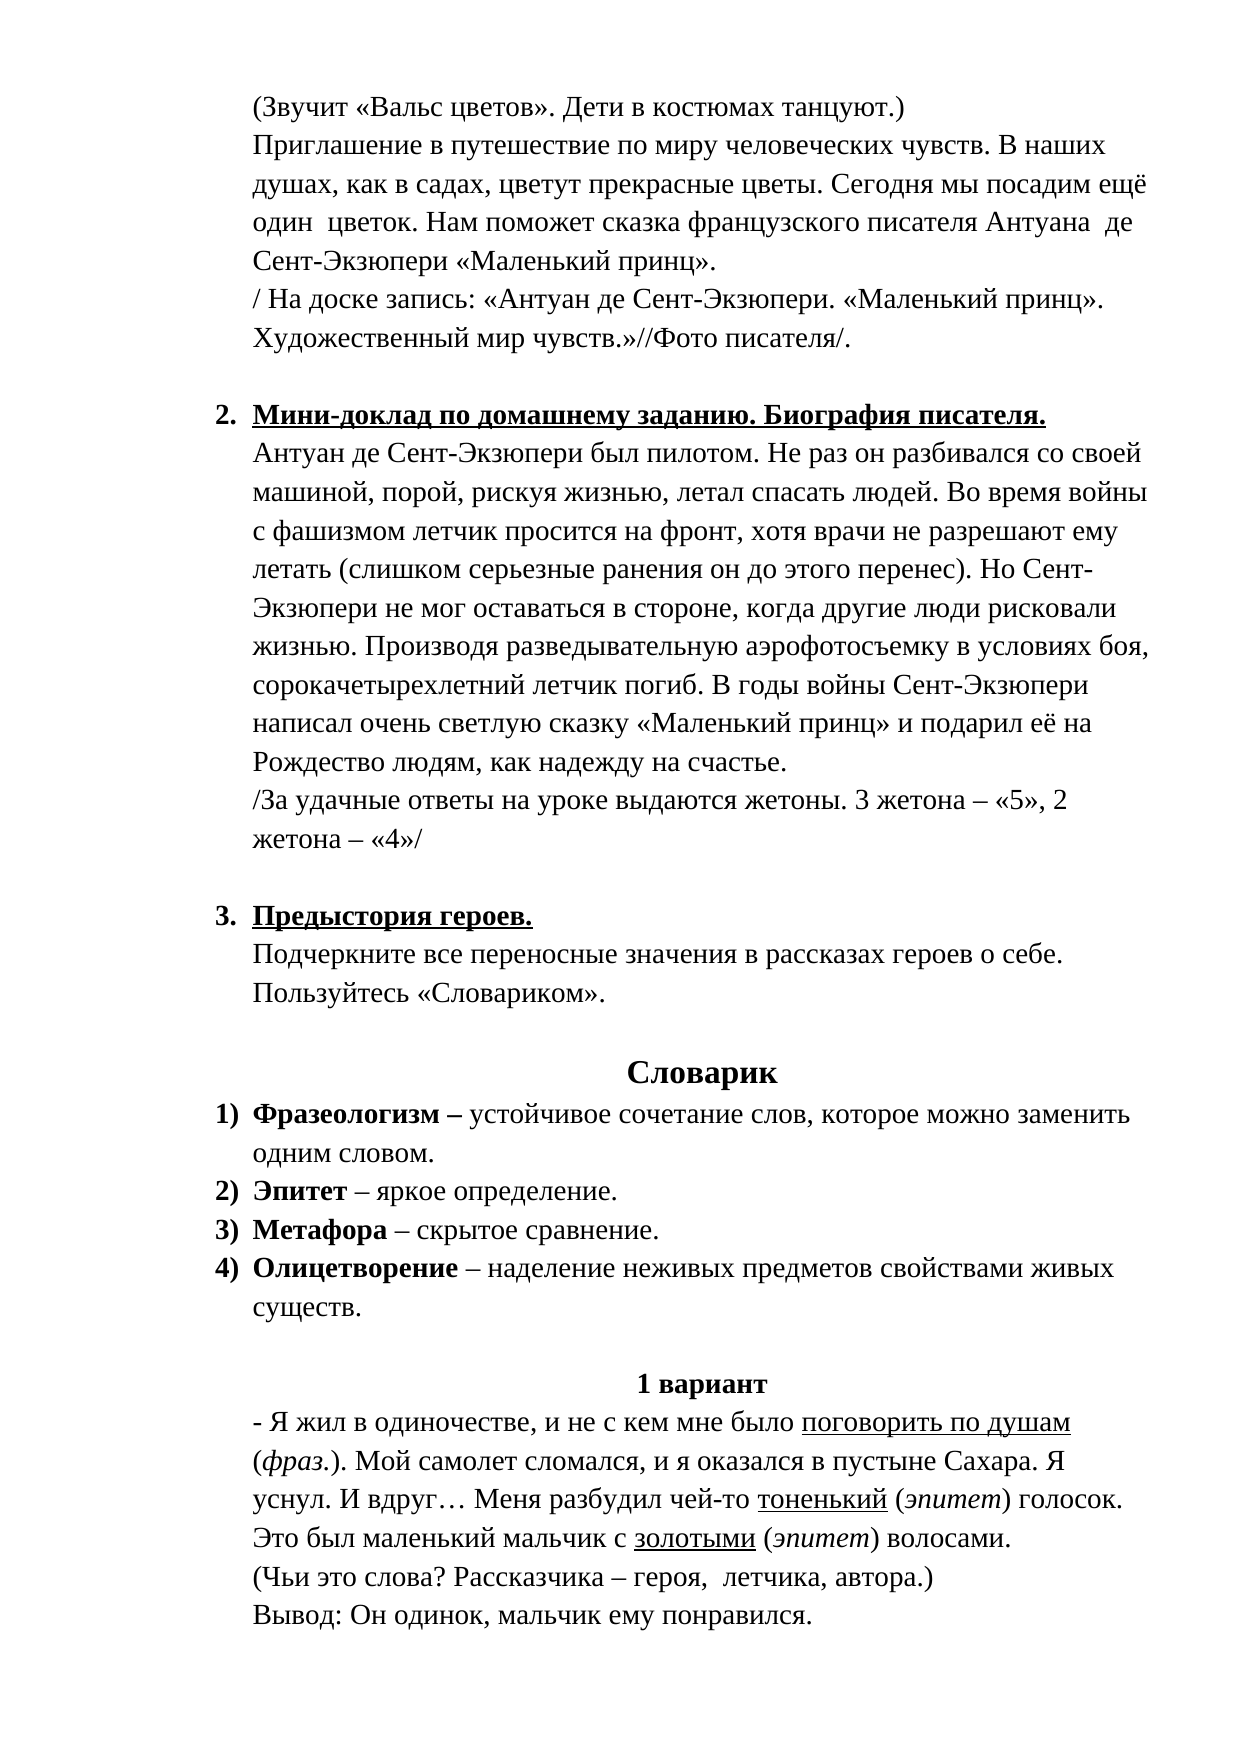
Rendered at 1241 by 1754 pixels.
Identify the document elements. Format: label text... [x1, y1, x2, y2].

list Антуан де Сент-Экзюпери был пилотом. Не раз он разбивался со своей машиной, порой, рискуя жизнью, летал спасать людей. Во время войны с фашизмом летчик просится на фронт, хотя врачи не разрешают ему летать (слишком серьезные ранения он до этого перенес). Но Сент-Экзюпери не мог оставаться в стороне, когда другие люди рисковали жизнью. Производя разведывательную аэрофотосъемку в условиях боя, сорокачетырехлетний летчик погиб. В годы войны Сент-Экзюпери написал очень светлую сказку «Маленький принц» и подарил её на Рождество людям, как надежду на счастье. [252, 436, 1152, 777]
list Метафора – скрытое сравнение. [215, 1212, 1152, 1245]
list Словарик [252, 1052, 1152, 1091]
list 1 вариант [252, 1366, 1152, 1399]
list (Звучит «Вальс цветов». Дети в костюмах танцуют.) [252, 89, 1152, 122]
list (Чьи это слова? Рассказчика – героя, летчика, автора.) [252, 1559, 1152, 1592]
list / На доске запись: «Антуан де Сент-Экзюпери. «Маленький принц». Художественный мир чувств.»//Фото писателя/. [252, 281, 1152, 353]
list Приглашение в путешествие по миру человеческих чувств. В наших душах, как в садах, цветут прекрасные цветы. Сегодня мы посадим ещё один цветок. Нам поможет сказка французского писателя Антуана де Сент-Экзюпери «Маленький принц». [252, 127, 1152, 276]
list Вывод: Он одинок, мальчик ему понравился. [252, 1597, 1152, 1631]
list Фразеологизм – устойчивое сочетание слов, которое можно заменить одним словом. [215, 1096, 1152, 1168]
list Подчеркните все переносные значения в рассказах героев о себе. Пользуйтесь «Словариком». [252, 937, 1152, 1009]
list - Я жил в одиночестве, и не с кем мне было поговорить по душам (фраз.). Мой самолет сломался, и я оказался в пустыне Сахара. Я уснул. И вдруг… Меня разбудил чей-то тоненький (эпитет) голосок. Это был маленький мальчик с золотыми (эпитет) волосами. [252, 1404, 1152, 1554]
list Эпитет – яркое определение. [215, 1173, 1152, 1207]
list Олицетворение – наделение неживых предметов свойствами живых существ. [215, 1250, 1152, 1322]
list /За удачные ответы на уроке выдаются жетоны. 3 жетона – «5», 2 жетона – «4»/ [252, 782, 1152, 854]
list Предыстория героев. [215, 898, 1152, 932]
list Мини-доклад по домашнему заданию. Биография писателя. [215, 397, 1152, 431]
